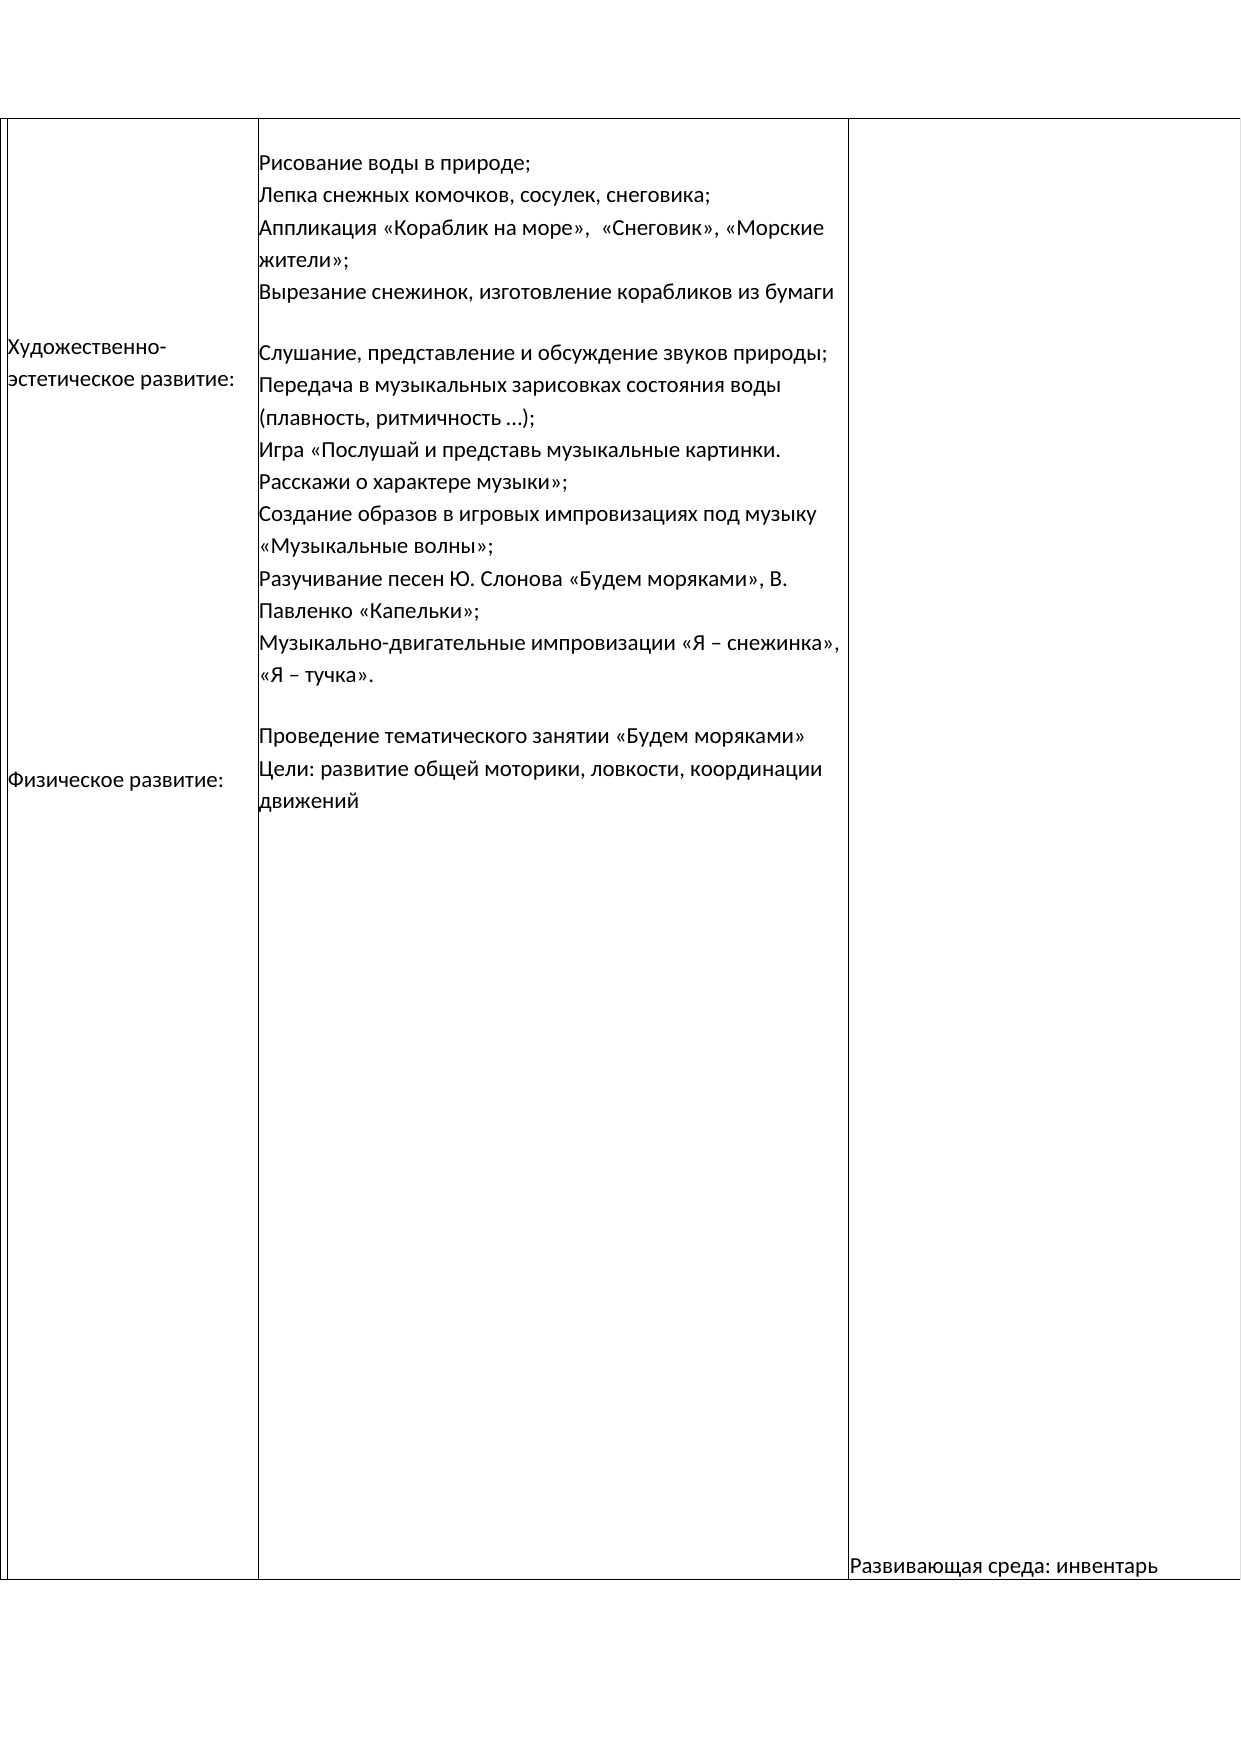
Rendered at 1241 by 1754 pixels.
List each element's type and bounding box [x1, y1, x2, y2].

table_cell [1, 119, 7, 1579]
table_cell [849, 119, 1240, 1579]
table_cell [259, 119, 848, 1579]
table_cell [8, 119, 258, 1579]
